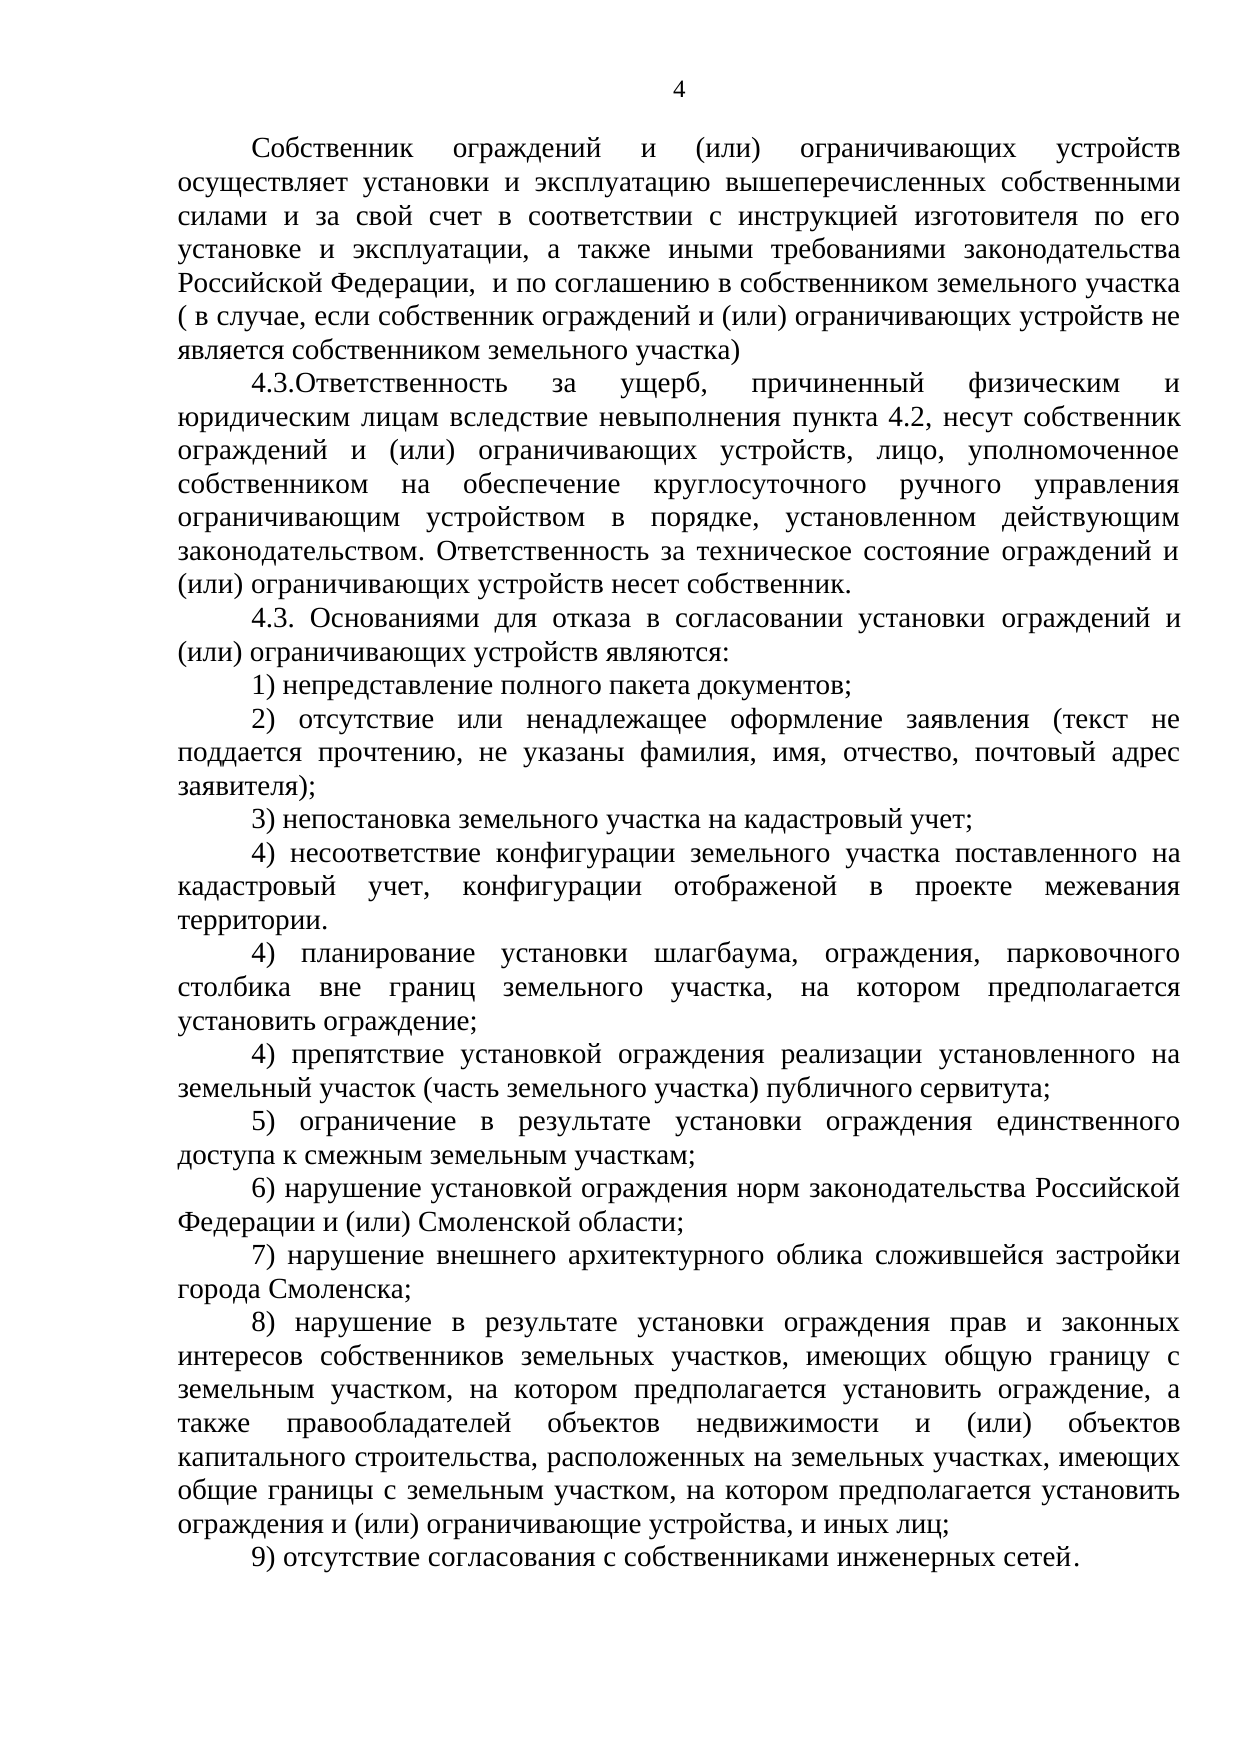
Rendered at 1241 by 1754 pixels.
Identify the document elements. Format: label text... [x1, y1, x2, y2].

text 6) нарушение установкой ограждения норм законодательства Российской Федерации и (или) Смоленской области; [177, 1170, 1181, 1237]
text 1) непредставление полного пакета документов; [177, 667, 1181, 701]
text 9) отсутствие согласования с собственниками инженерных сетей. [177, 1539, 1181, 1573]
text 7) нарушение внешнего архитектурного облика сложившейся застройки города Смоленска; [177, 1237, 1181, 1304]
text 4) несоответствие конфигурации земельного участка поставленного на кадастровый учет, конфигурации отображеной в проекте межевания территории. [177, 835, 1181, 936]
text 4.3.Ответственность за ущерб, причиненный физическим и юридическим лицам вследствие невыполнения пункта 4.2, несут собственник ограждений и (или) ограничивающих устройств, лицо, уполномоченное собственником на обеспечение круглосуточного ручного управления ограничивающим устройством в порядке, установленном действующим законодательством. Ответственность за техническое состояние ограждений и (или) ограничивающих устройств несет собственник. [177, 365, 1181, 600]
text 5) ограничение в результате установки ограждения единственного доступа к смежным земельным участкам; [177, 1103, 1181, 1170]
text 4.3. Основаниями для отказа в согласовании установки ограждений и (или) ограничивающих устройств являются: [177, 600, 1181, 667]
text 3) непостановка земельного участка на кадастровый учет; [177, 801, 1181, 835]
text 2) отсутствие или ненадлежащее оформление заявления (текст не поддается прочтению, не указаны фамилия, имя, отчество, почтовый адрес заявителя); [177, 701, 1181, 801]
text 4) препятствие установкой ограждения реализации установленного на земельный участок (часть земельного участка) публичного сервитута; [177, 1036, 1181, 1103]
text 8) нарушение в результате установки ограждения прав и законных интересов собственников земельных участков, имеющих общую границу с земельным участком, на котором предполагается установить ограждение, а также правообладателей объектов недвижимости и (или) объектов капитального строительства, расположенных на земельных участках, имеющих общие границы с земельным участком, на котором предполагается установить ограждения и (или) ограничивающие устройства, и иных лиц; [177, 1304, 1181, 1539]
text Собственник ограждений и (или) ограничивающих устройств осуществляет установки и эксплуатацию вышеперечисленных собственными силами и за свой счет в соответствии с инструкцией изготовителя по его установке и эксплуатации, а также иными требованиями законодательства Российской Федерации, и по соглашению в собственником земельного участка ( в случае, если собственник ограждений и (или) ограничивающих устройств не является собственником земельного участка) [177, 131, 1181, 365]
text 4) планирование установки шлагбаума, ограждения, парковочного столбика вне границ земельного участка, на котором предполагается установить ограждение; [177, 936, 1181, 1036]
